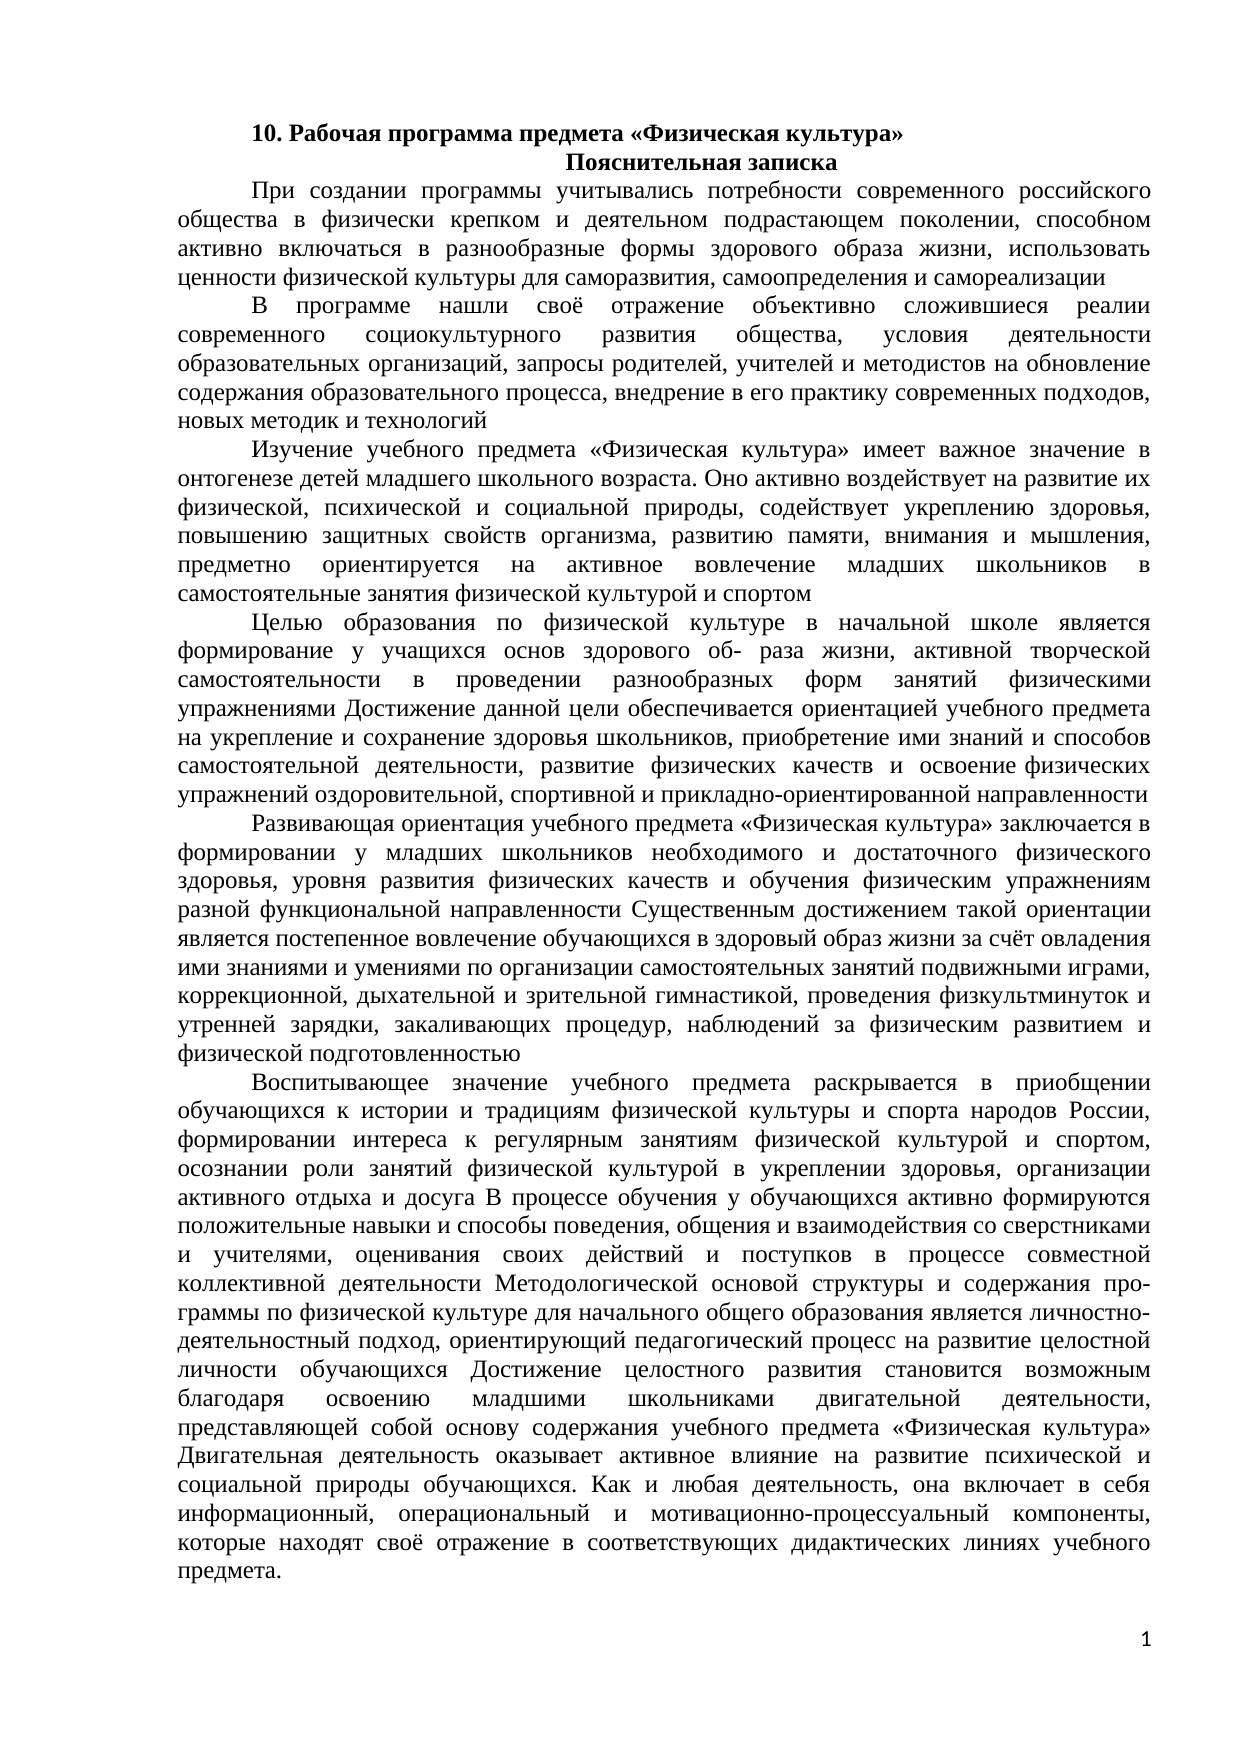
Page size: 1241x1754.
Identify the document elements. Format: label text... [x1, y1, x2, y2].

text Воспитывающее значение учебного предмета раскрывается в приобщении обучающихся к истории и традициям физической культуры и спорта народов России, формировании интереса к регулярным занятиям физической культурой и спортом, осознании роли занятий физической культурой в укреплении здоровья, организации активного отдыха и досуга В процессе обучения у обучающихся активно формируются положительные навыки и способы поведения, общения и взаимодействия со сверстниками и учителями, оценивания своих действий и поступков в процессе совместной коллективной деятельности Методологической основой структуры и содержания про- граммы по физической культуре для начального общего образования является личностно-деятельностный подход, ориентирующий педагогический процесс на развитие целостной личности обучающихся Достижение целостного развития становится возможным благодаря освоению младшими школьниками двигательной деятельности, представляющей собой основу содержания учебного предмета «Физическая культура» Двигательная деятельность оказывает активное влияние на развитие психической и социальной природы обучающихся. Как и любая деятельность, она включает в себя информационный, операциональный и мотивационно-процессуальный компоненты, которые находят своё отражение в соответствующих дидактических линиях учебного предмета. [177, 1067, 1152, 1584]
text Пояснительная записка [177, 147, 1152, 176]
text Развивающая ориентация учебного предмета «Физическая культура» заключается в формировании у младших школьников необходимого и достаточного физического здоровья, уровня развития физических качеств и обучения физическим упражнениям разной функциональной направленности Существенным достижением такой ориентации является постепенное вовлечение обучающихся в здоровый образ жизни за счёт овладения ими знаниями и умениями по организации самостоятельных занятий подвижными играми, коррекционной, дыхательной и зрительной гимнастикой, проведения физкультминуток и утренней зарядки, закаливающих процедур, наблюдений за физическим развитием и физической подготовленностью [177, 808, 1152, 1067]
text Изучение учебного предмета «Физическая культура» имеет важное значение в онтогенезе детей младшего школьного возраста. Оно активно воздействует на развитие их физической, психической и социальной природы, содействует укреплению здоровья, повышению защитных свойств организма, развитию памяти, внимания и мышления, предметно ориентируется на активное вовлечение младших школьников в самостоятельные занятия физической культурой и спортом [177, 434, 1152, 607]
text Целью образования по физической культуре в начальной школе является формирование у учащихся основ здорового об- раза жизни, активной творческой самостоятельности в проведении разнообразных форм занятий физическими упражнениями Достижение данной цели обеспечивается ориентацией учебного предмета на укрепление и сохранение здоровья школьников, приобретение ими знаний и способов самостоятельной деятельности, развитие физических качеств и освоение физических упражнений оздоровительной, спортивной и прикладно-ориентированной направленности [177, 607, 1152, 808]
text 10. Рабочая программа предмета «Физическая культура» [177, 118, 1152, 147]
text В программе нашли своё отражение объективно сложившиеся реалии современного социокультурного развития общества, условия деятельности образовательных организаций, запросы родителей, учителей и методистов на обновление содержания образовательного процесса, внедрение в его практику современных подходов, новых методик и технологий [177, 291, 1152, 434]
text При создании программы учитывались потребности современного российского общества в физически крепком и деятельном подрастающем поколении, способном активно включаться в разнообразные формы здорового образа жизни, использовать ценности физической культуры для саморазвития, самоопределения и самореализации [177, 176, 1152, 291]
